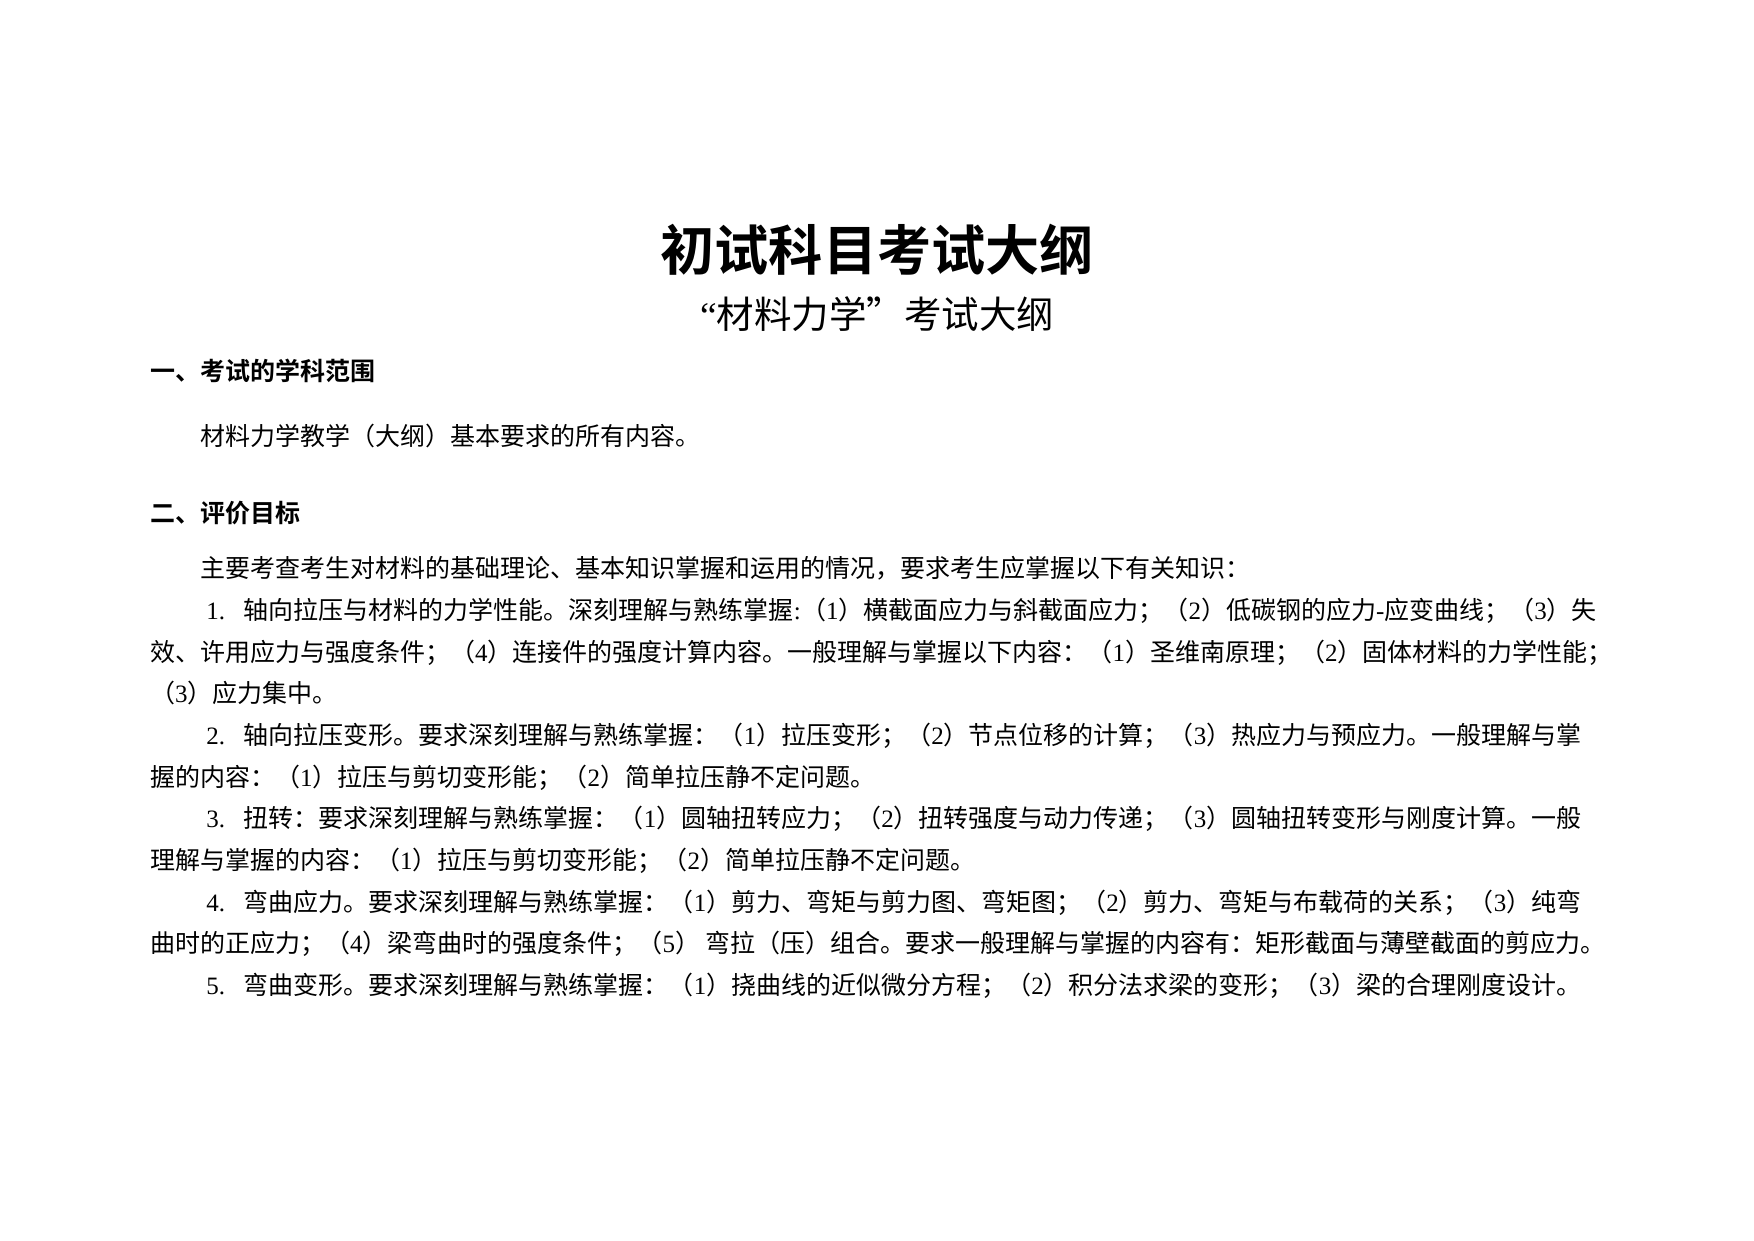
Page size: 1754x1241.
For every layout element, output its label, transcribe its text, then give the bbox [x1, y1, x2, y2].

list 轴向拉压与材料的力学性能。深刻理解与熟练掌握:（1）横截面应力与斜截面应力；（2）低碳钢的应力-应变曲线；（3）失效、许用应力与强度条件；（4）连接件的强度计算内容。一般理解与掌握以下内容：（1）圣维南原理；（2）固体材料的力学性能；（3）应力集中。 [150, 586, 1604, 711]
list 弯曲应力。要求深刻理解与熟练掌握：（1）剪力、弯矩与剪力图、弯矩图；（2）剪力、弯矩与布载荷的关系；（3）纯弯曲时的正应力；（4）梁弯曲时的强度条件；（5） 弯拉（压）组合。要求一般理解与掌握的内容有：矩形截面与薄壁截面的剪应力。 [150, 878, 1604, 961]
text 材料力学教学（大纲）基本要求的所有内容。 [150, 402, 1604, 467]
text 二、评价目标 [150, 479, 1604, 544]
text “材料力学”考试大纲 [150, 295, 1604, 337]
text 初试科目考试大纲 [150, 198, 1604, 295]
list 轴向拉压变形。要求深刻理解与熟练掌握：（1）拉压变形；（2）节点位移的计算；（3）热应力与预应力。一般理解与掌握的内容：（1）拉压与剪切变形能；（2）简单拉压静不定问题。 [150, 711, 1604, 794]
text 主要考查考生对材料的基础理论、基本知识掌握和运用的情况，要求考生应掌握以下有关知识： [150, 544, 1604, 586]
text 一、考试的学科范围 [150, 337, 1604, 402]
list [150, 961, 1604, 1003]
list 扭转：要求深刻理解与熟练掌握：（1）圆轴扭转应力；（2）扭转强度与动力传递；（3）圆轴扭转变形与刚度计算。一般理解与掌握的内容：（1）拉压与剪切变形能；（2）简单拉压静不定问题。 [150, 794, 1604, 878]
